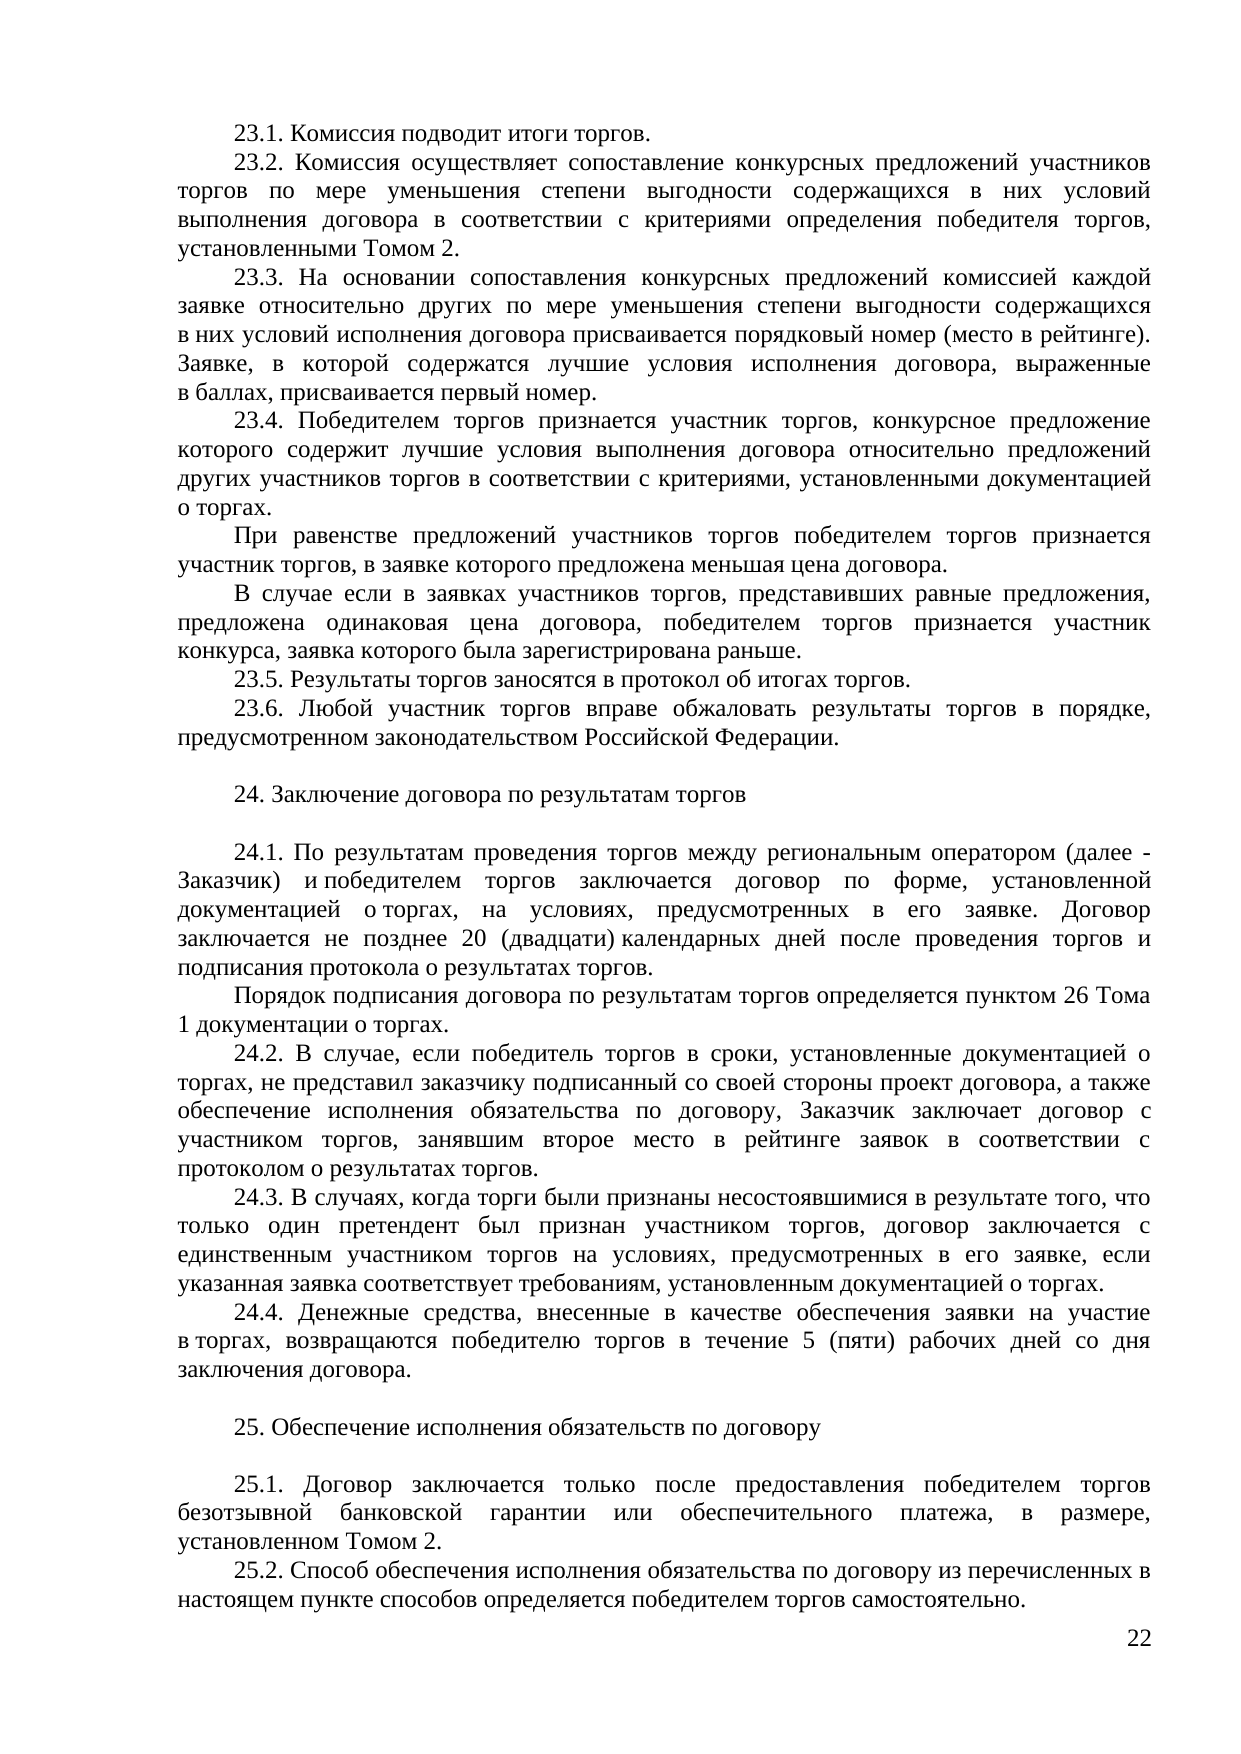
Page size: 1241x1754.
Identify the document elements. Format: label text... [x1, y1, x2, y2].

text 24.2. В случае, если победитель торгов в сроки, установленные документацией о торгах, не представил заказчику подписанный со своей стороны проект договора, а также обеспечение исполнения обязательства по договору, Заказчик заключает договор с участником торгов, занявшим второе место в рейтинге заявок в соответствии с протоколом о результатах торгов. [177, 1038, 1152, 1182]
text 23.5. Результаты торгов заносятся в протокол об итогах торгов. [177, 664, 1152, 693]
text 24.4. Денежные средства, внесенные в качестве обеспечения заявки на участие в торгах, возвращаются победителю торгов в течение 5 (пяти) рабочих дней со дня заключения договора. [177, 1297, 1152, 1383]
text 23.3. На основании сопоставления конкурсных предложений комиссией каждой заявке относительно других по мере уменьшения степени выгодности содержащихся в них условий исполнения договора присваивается порядковый номер (место в рейтинге). Заявке, в которой содержатся лучшие условия исполнения договора, выраженные в баллах, присваивается первый номер. [177, 262, 1152, 406]
text 25. Обеспечение исполнения обязательств по договору [177, 1412, 1152, 1441]
text 25.1. Договор заключается только после предоставления победителем торгов безотзывной банковской гарантии или обеспечительного платежа, в размере, установленном Томом 2. [177, 1469, 1152, 1555]
text 25.2. Способ обеспечения исполнения обязательства по договору из перечисленных в настоящем пункте способов определяется победителем торгов самостоятельно. [177, 1555, 1152, 1612]
text 23.1. Комиссия подводит итоги торгов. [177, 118, 1152, 147]
text 23.6. Любой участник торгов вправе обжаловать результаты торгов в порядке, предусмотренном законодательством Российской Федерации. [177, 693, 1152, 751]
text 23.4. Победителем торгов признается участник торгов, конкурсное предложение которого содержит лучшие условия выполнения договора относительно предложений других участников торгов в соответствии с критериями, установленными документацией о торгах. [177, 406, 1152, 521]
text В случае если в заявках участников торгов, представивших равные предложения, предложена одинаковая цена договора, победителем торгов признается участник конкурса, заявка которого была зарегистрирована раньше. [177, 578, 1152, 664]
text При равенстве предложений участников торгов победителем торгов признается участник торгов, в заявке которого предложена меньшая цена договора. [177, 521, 1152, 578]
text 24. Заключение договора по результатам торгов [177, 779, 1152, 808]
text Порядок подписания договора по результатам торгов определяется пунктом 26 Тома 1 документации о торгах. [177, 981, 1152, 1038]
text 24.1. По результатам проведения торгов между региональным оператором (далее - Заказчик) и победителем торгов заключается договор по форме, установленной документацией о торгах, на условиях, предусмотренных в его заявке. Договор заключается не позднее 20 (двадцати) календарных дней после проведения торгов и подписания протокола о результатах торгов. [177, 837, 1152, 981]
text 23.2. Комиссия осуществляет сопоставление конкурсных предложений участников торгов по мере уменьшения степени выгодности содержащихся в них условий выполнения договора в соответствии с критериями определения победителя торгов, установленными Томом 2. [177, 147, 1152, 262]
text 24.3. В случаях, когда торги были признаны несостоявшимися в результате того, что только один претендент был признан участником торгов, договор заключается с единственным участником торгов на условиях, предусмотренных в его заявке, если указанная заявка соответствует требованиям, установленным документацией о торгах. [177, 1182, 1152, 1297]
